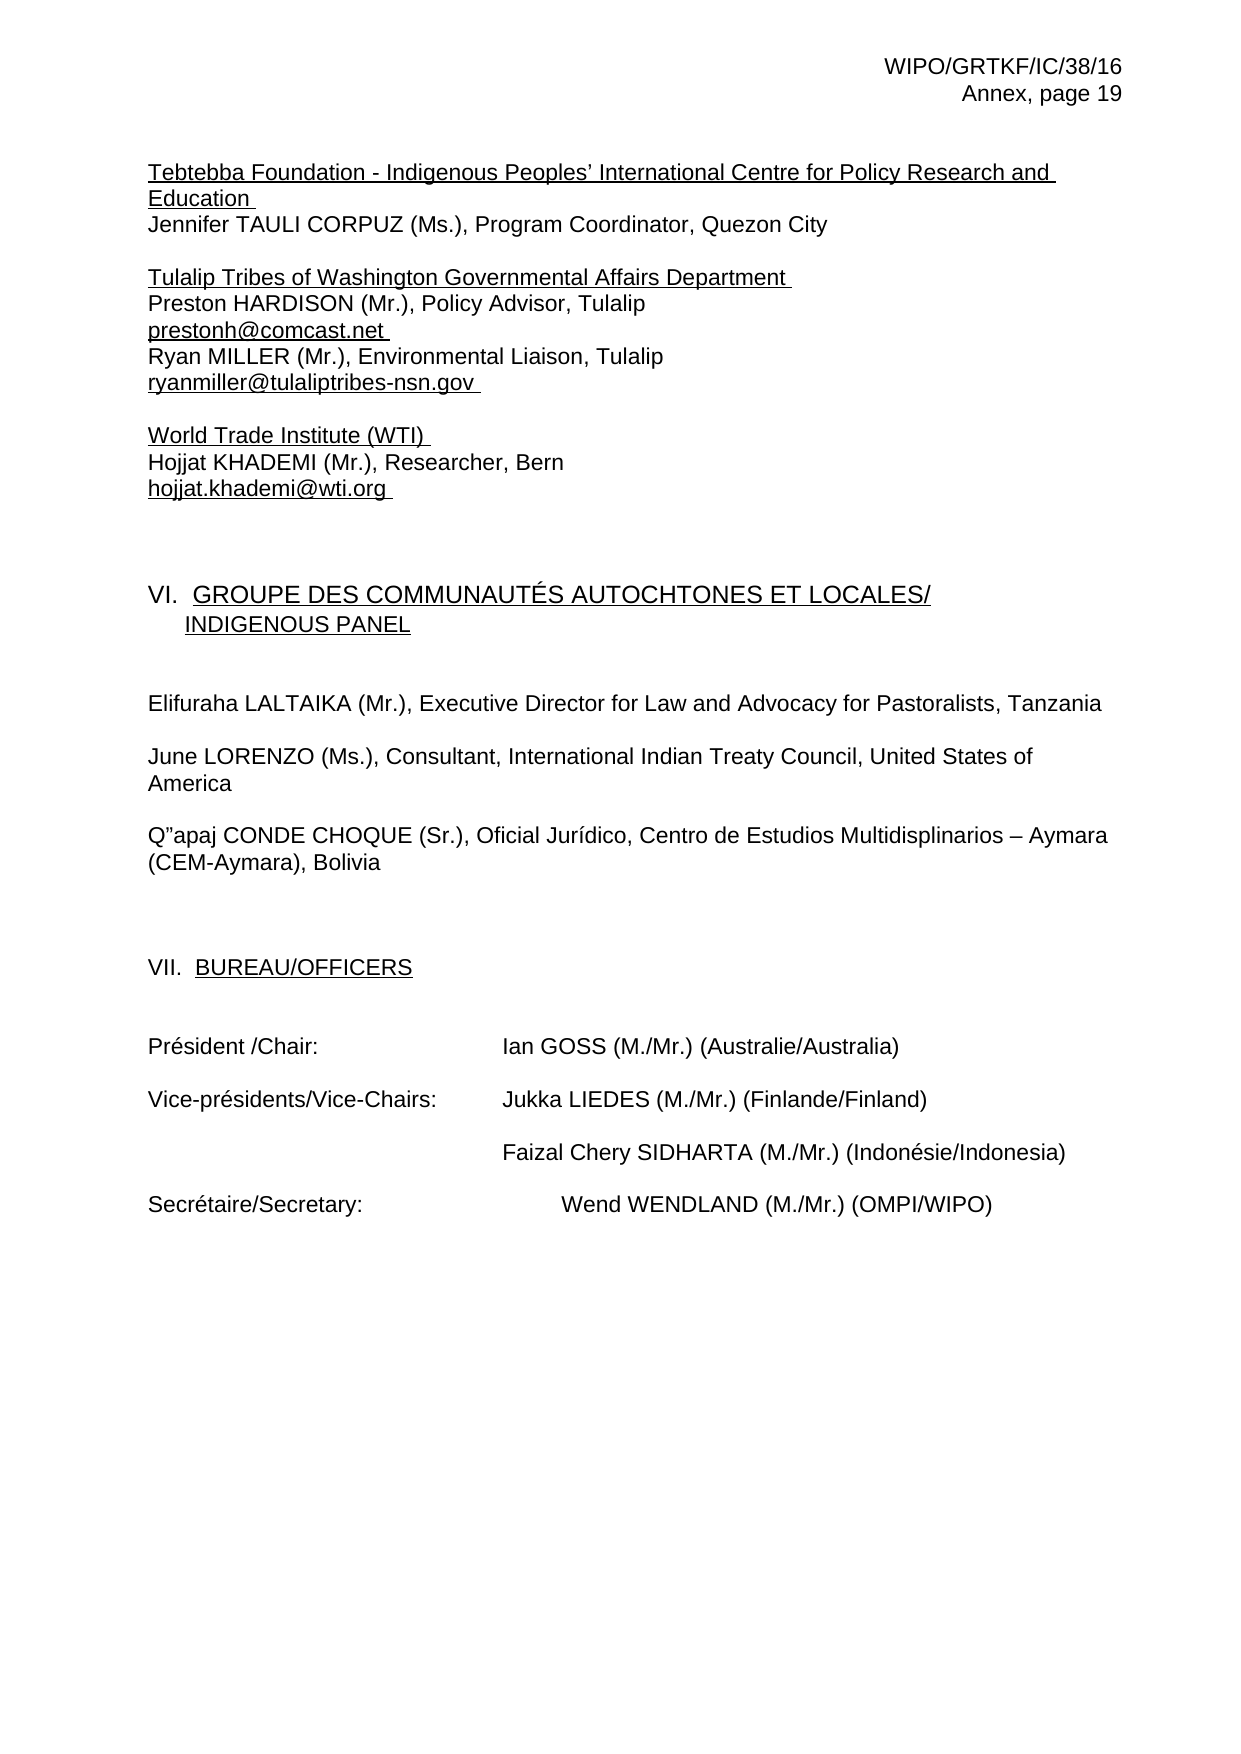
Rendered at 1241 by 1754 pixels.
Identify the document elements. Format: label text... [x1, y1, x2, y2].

text Tulalip Tribes of Washington Governmental Affairs Department [148, 264, 1122, 290]
text Hojjat KHADEMI (Mr.), Researcher, Bern [148, 448, 1122, 475]
text prestonh@comcast.net [148, 317, 1122, 343]
text Président /Chair: Ian GOSS (M./Mr.) (Australie/Australia) [148, 1033, 1122, 1059]
text June LORENZO (Ms.), Consultant, International Indian Treaty Council, United States of America [148, 743, 1122, 796]
text Vice-présidents/Vice-Chairs: Jukka LIEDES (M./Mr.) (Finlande/Finland) [148, 1086, 1122, 1112]
text Preston HARDISON (Mr.), Policy Advisor, Tulalip [148, 290, 1122, 317]
text hojjat.khademi@wti.org [148, 475, 1122, 501]
text VII. BUREAU/OFFICERS [148, 954, 1122, 980]
text Vi. groupe des communautÉs autochtones et locales/ INDIGENOUS PANEL [148, 580, 1122, 638]
text Secrétaire/Secretary: Wend WENDLAND (M./Mr.) (OMPI/WIPO) [148, 1191, 1122, 1217]
text Tebtebba Foundation - Indigenous Peoples’ International Centre for Policy Research and Education [148, 158, 1122, 211]
text ryanmiller@tulaliptribes-nsn.gov [148, 369, 1122, 396]
text Q”apaj CONDE CHOQUE (Sr.), Oficial Jurídico, Centro de Estudios Multidisplinarios – Aymara (CEM-Aymara), Bolivia [148, 822, 1122, 875]
text World Trade Institute (WTI) [148, 422, 1122, 448]
text Ryan MILLER (Mr.), Environmental Liaison, Tulalip [148, 343, 1122, 369]
text Elifuraha LALTAIKA (Mr.), Executive Director for Law and Advocacy for Pastoralists, Tanzania [148, 690, 1122, 717]
text Faizal Chery SIDHARTA (M./Mr.) (Indonésie/Indonesia) [148, 1138, 1122, 1165]
text Jennifer TAULI CORPUZ (Ms.), Program Coordinator, Quezon City [148, 211, 1122, 238]
